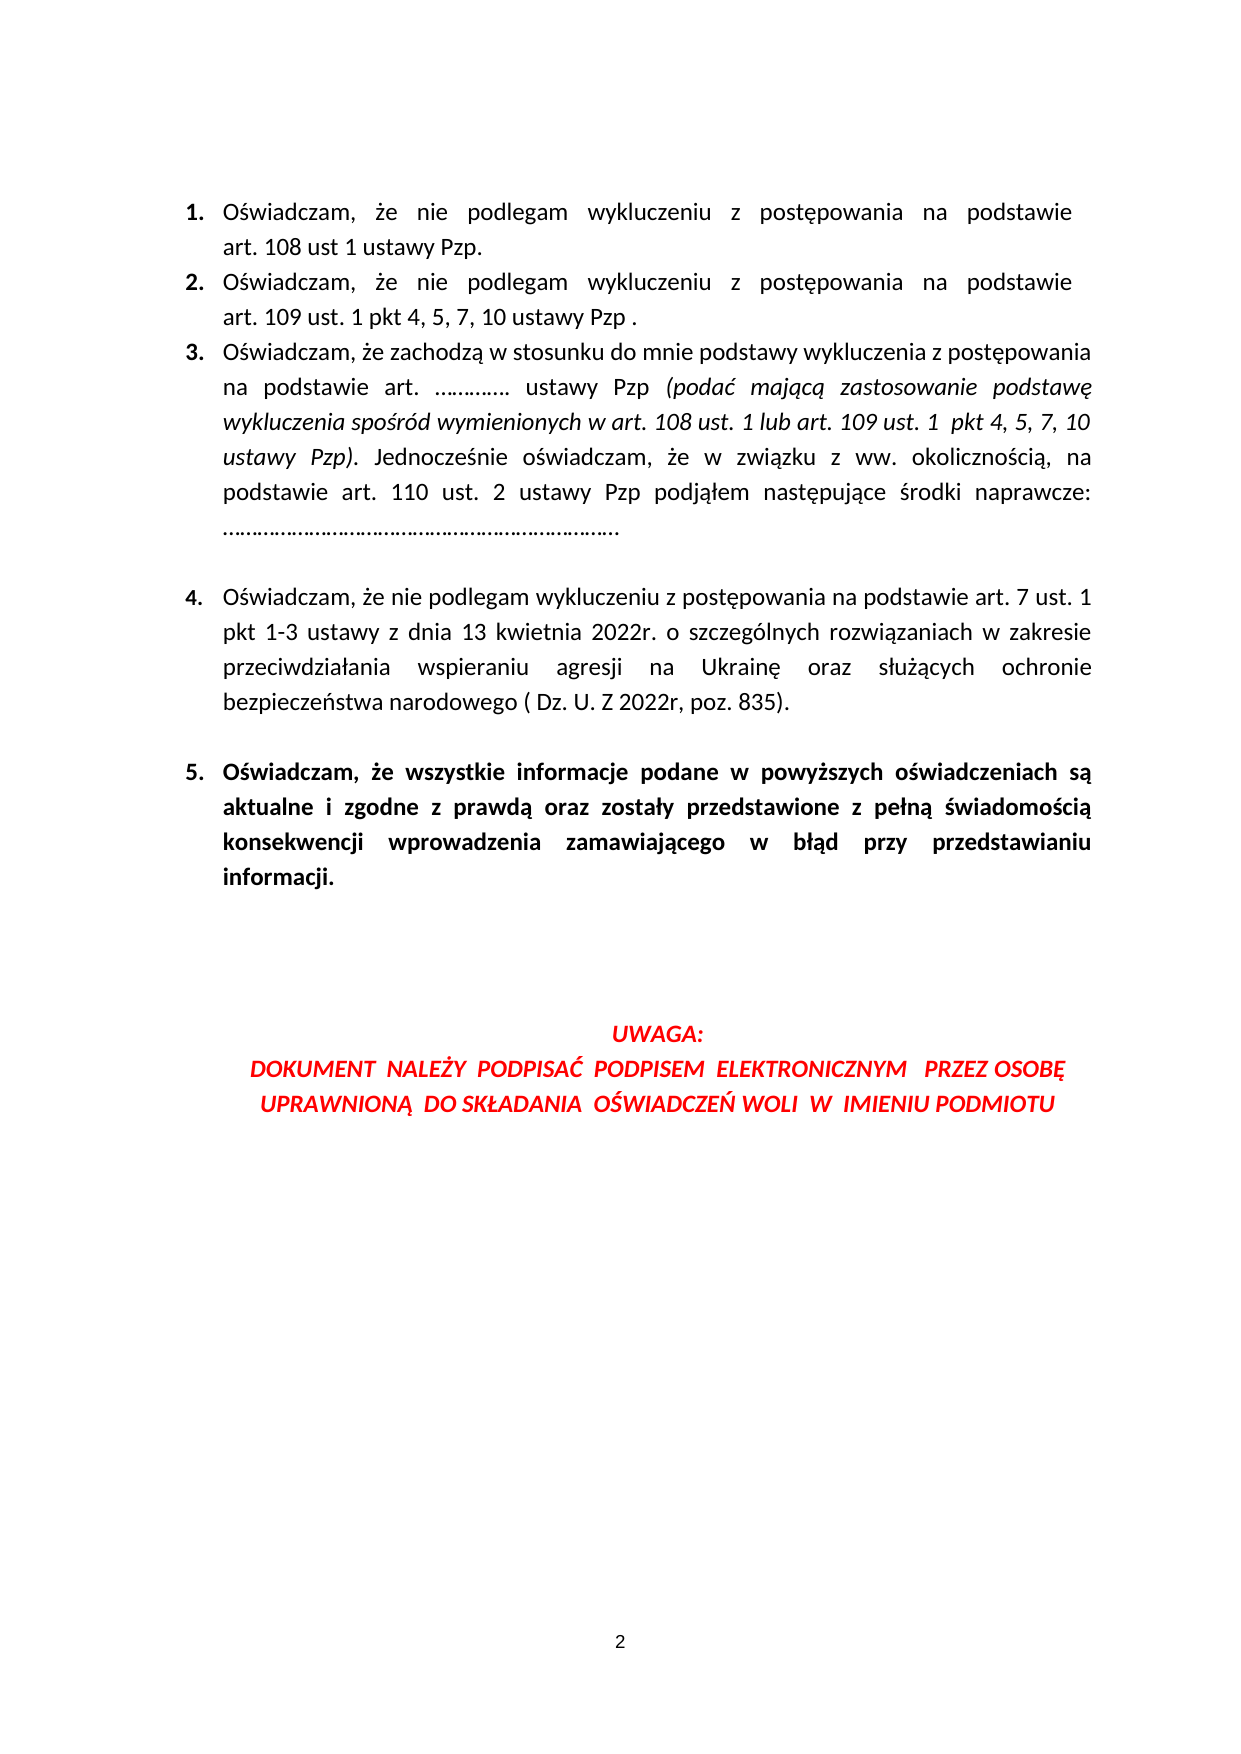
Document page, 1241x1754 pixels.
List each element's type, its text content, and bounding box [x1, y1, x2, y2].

list DOKUMENT NALEŻY PODPISAĆ PODPISEM ELEKTRONICZNYM PRZEZ OSOBĘ UPRAWNIONĄ DO SKŁADANIA OŚWIADCZEŃ WOLI W IMIENIU PODMIOTU [223, 1053, 1093, 1119]
list Oświadczam, że nie podlegam wykluczeniu z postępowania na podstawie art. 109 ust. 1 pkt 4, 5, 7, 10 ustawy Pzp . [185, 266, 1093, 331]
list Oświadczam, że nie podlegam wykluczeniu z postępowania na podstawie art. 108 ust 1 ustawy Pzp. [185, 196, 1093, 261]
list Oświadczam, że nie podlegam wykluczeniu z postępowania na podstawie art. 7 ust. 1 pkt 1-3 ustawy z dnia 13 kwietnia 2022r. o szczególnych rozwiązaniach w zakresie przeciwdziałania wspieraniu agresji na Ukrainę oraz służących ochronie bezpieczeństwa narodowego ( Dz. U. Z 2022r, poz. 835). [185, 581, 1093, 716]
list Oświadczam, że zachodzą w stosunku do mnie podstawy wykluczenia z postępowania na podstawie art. …………. ustawy Pzp (podać mającą zastosowanie podstawę wykluczenia spośród wymienionych w art. 108 ust. 1 lub art. 109 ust. 1 pkt 4, 5, 7, 10 ustawy Pzp). Jednocześnie oświadczam, że w związku z ww. okolicznością, na podstawie art. 110 ust. 2 ustawy Pzp podjąłem następujące środki naprawcze: …………………………………………………………… [185, 336, 1093, 541]
list UWAGA: [223, 1018, 1093, 1049]
list Oświadczam, że wszystkie informacje podane w powyższych oświadczeniach są aktualne i zgodne z prawdą oraz zostały przedstawione z pełną świadomością konsekwencji wprowadzenia zamawiającego w błąd przy przedstawianiu informacji. [185, 756, 1093, 891]
